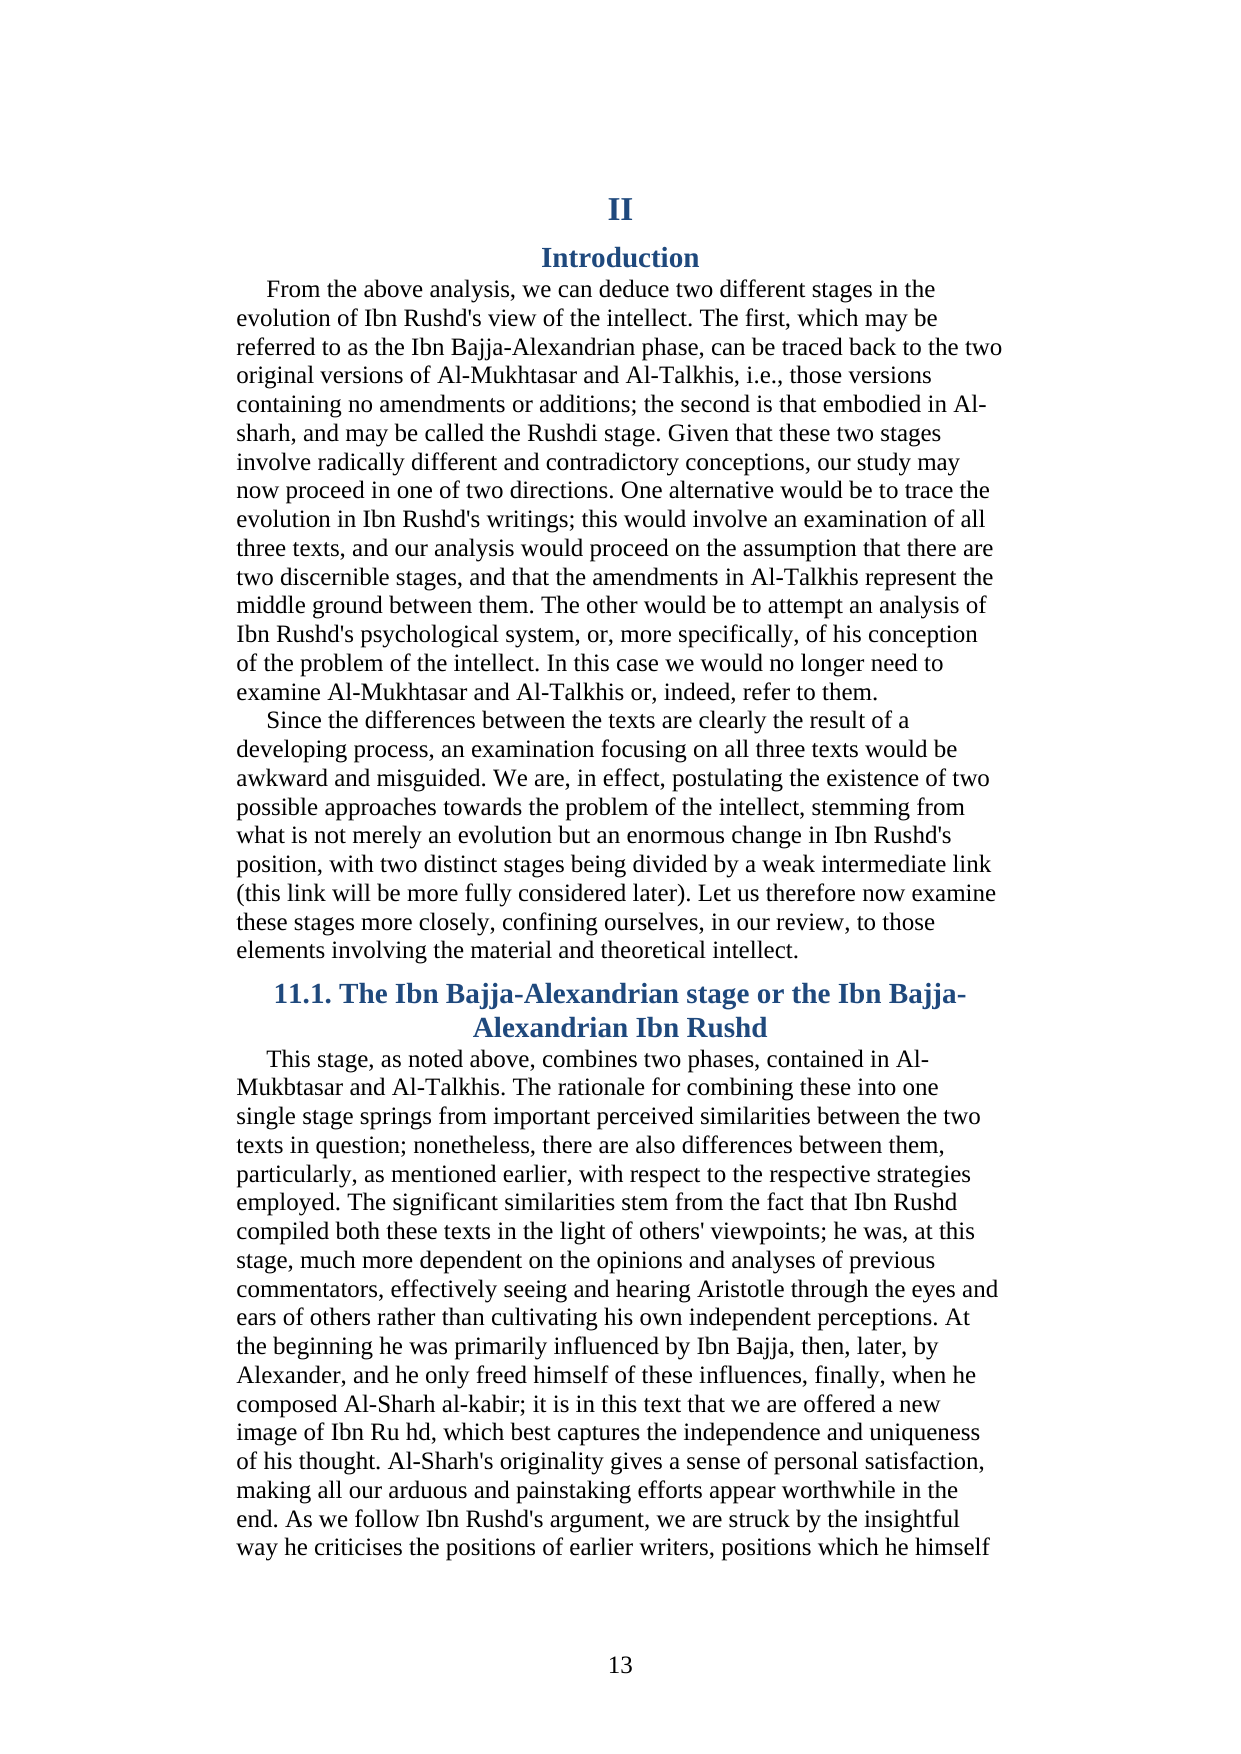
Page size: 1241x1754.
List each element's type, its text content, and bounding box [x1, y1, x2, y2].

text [236, 1044, 1004, 1561]
text Since the differences between the texts are clearly the result of a developing process, an examination focusing on all three texts would be awkward and misguided. We are, in effect, postulating the existence of two possible approaches towards the problem of the intellect, stemming from what is not merely an evolution but an enormous change in Ibn Rushd's position, with two distinct stages being divided by a weak intermediate link (this link will be more fully considered later). Let us therefore now examine these stages more closely, confining ourselves, in our review, to those elements involving the material and theoretical intellect. [236, 705, 1004, 964]
subtitle Introduction [236, 241, 1004, 274]
subtitle 11.1. The Ibn Bajja-Alexandrian stage or the Ibn Bajja-Alexandrian Ibn Rushd [236, 977, 1004, 1044]
subtitle II [236, 190, 1004, 228]
text From the above analysis, we can deduce two different stages in the evolution of Ibn Rushd's view of the intellect. The first, which may be referred to as the Ibn Bajja-Alexandrian phase, can be traced back to the two original versions of Al-Mukhtasar and Al-Talkhis, i.e., those versions containing no amendments or additions; the second is that embodied in Al-sharh, and may be called the Rushdi stage. Given that these two stages involve radically different and contradictory conceptions, our study may now proceed in one of two directions. One alternative would be to trace the evolution in Ibn Rushd's writings; this would involve an examination of all three texts, and our analysis would proceed on the assumption that there are two discernible stages, and that the amendments in Al-Talkhis represent the middle ground between them. The other would be to attempt an analysis of Ibn Rushd's psychological system, or, more specifically, of his conception of the problem of the intellect. In this case we would no longer need to examine Al-Mukhtasar and Al-Talkhis or, indeed, refer to them. [236, 274, 1004, 705]
